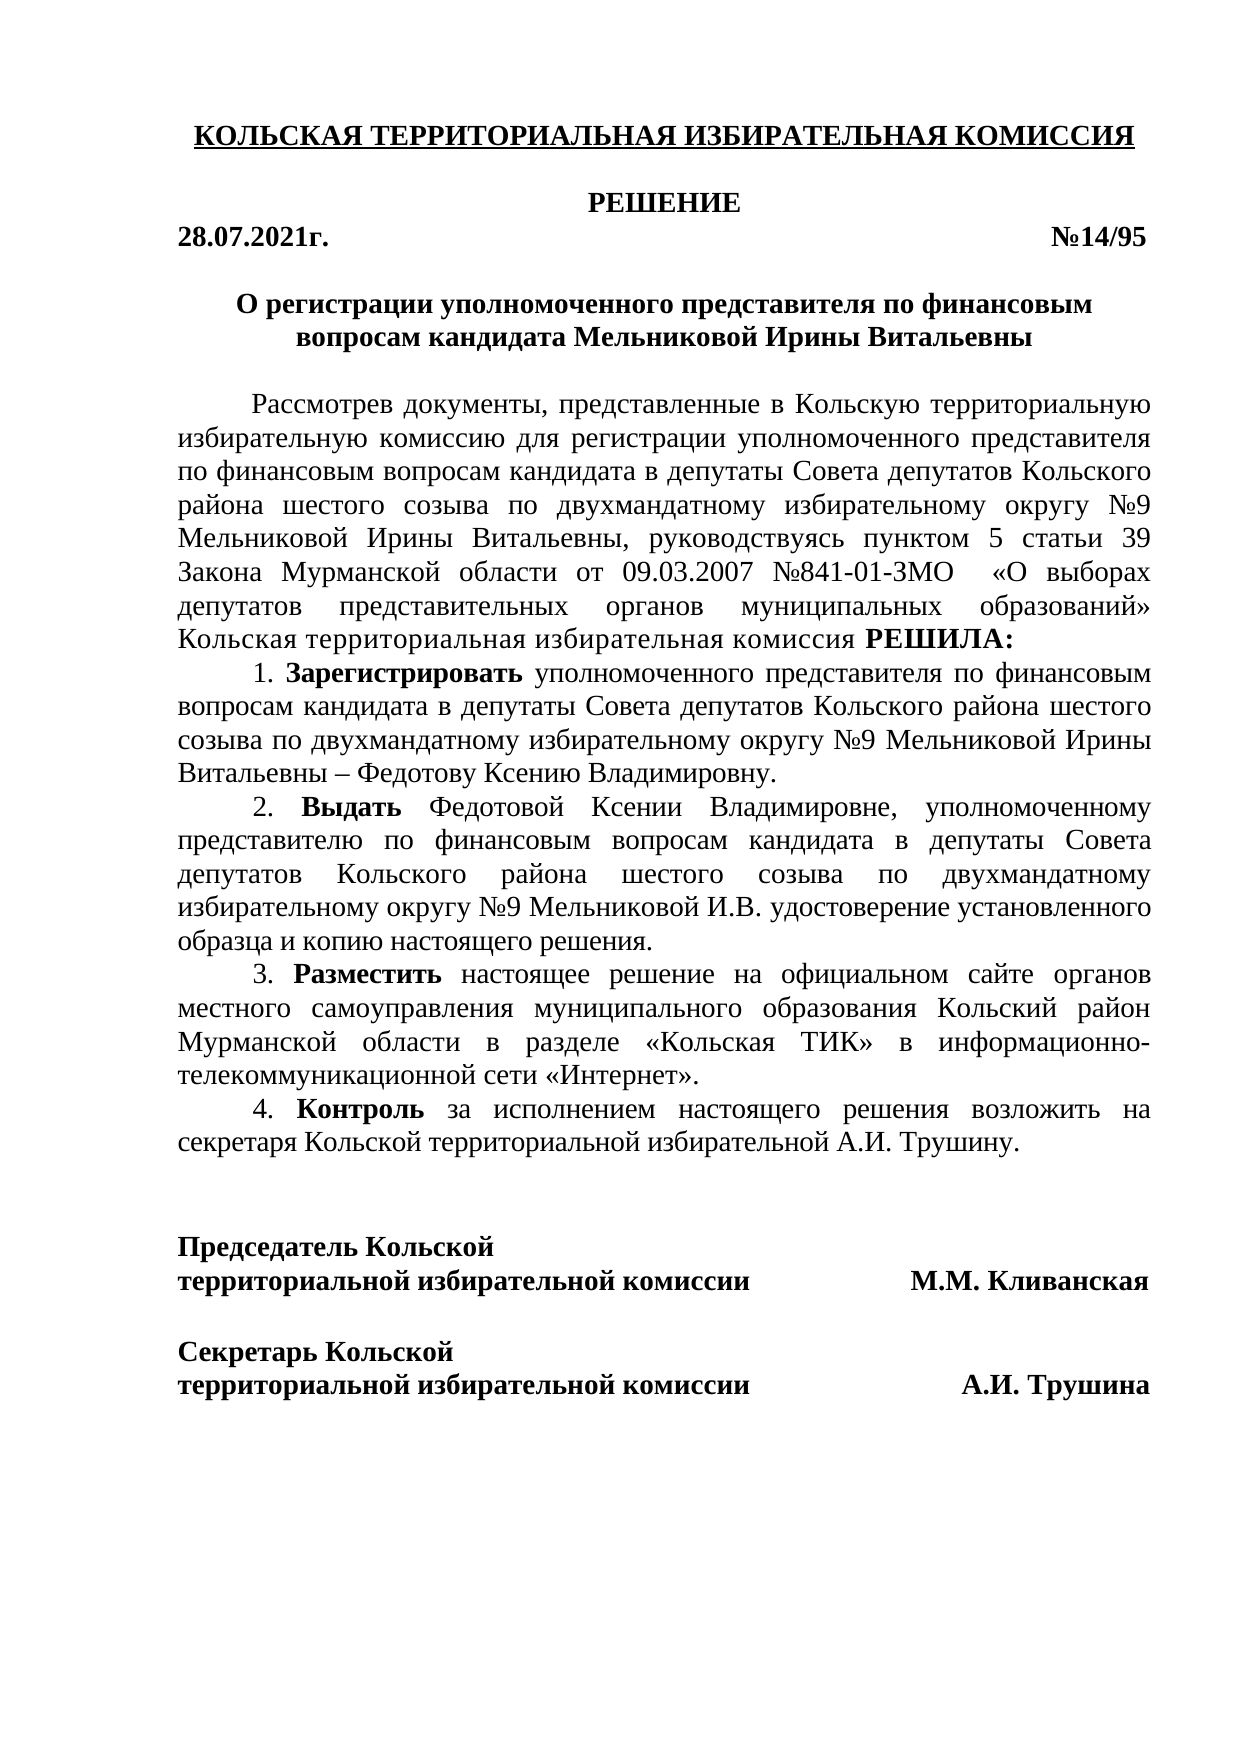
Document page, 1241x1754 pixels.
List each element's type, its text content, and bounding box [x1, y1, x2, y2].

text Рассмотрев документы, представленные в Кольскую территориальную избирательную комиссию для регистрации уполномоченного представителя по финансовым вопросам кандидата в депутаты Совета депутатов Кольского района шестого созыва по двухмандатному избирательному округу №9 Мельниковой Ирины Витальевны, руководствуясь пунктом 5 статьи 39 Закона Мурманской области от 09.03.2007 №841-01-ЗМО «О выборах депутатов представительных органов муниципальных образований» Кольская территориальная избирательная комиссия РЕШИЛА: [177, 386, 1152, 655]
subtitle КОЛЬСКАЯ ТЕРРИТОРИАЛЬНАЯ ИЗБИРАТЕЛЬНАЯ КОМИССИЯ [177, 118, 1152, 152]
text 3. Разместить настоящее решение на официальном сайте органов местного самоуправления муниципального образования Кольский район Мурманской области в разделе «Кольская ТИК» в информационно-телекоммуникационной сети «Интернет». [177, 957, 1152, 1091]
text 28.07.2021г. №14/95 [177, 219, 1152, 252]
text территориальной избирательной комиссии А.И. Трушина [177, 1367, 1152, 1401]
text 2. Выдать Федотовой Ксении Владимировне, уполномоченному представителю по финансовым вопросам кандидата в депутаты Совета депутатов Кольского района шестого созыва по двухмандатному избирательному округу №9 Мельниковой И.В. удостоверение установленного образца и копию настоящего решения. [177, 789, 1152, 957]
text территориальной избирательной комиссии М.М. Кливанская [177, 1263, 1152, 1296]
text 4. Контроль за исполнением настоящего решения возложить на секретаря Кольской территориальной избирательной А.И. Трушину. [177, 1091, 1152, 1158]
text 1. Зарегистрировать уполномоченного представителя по финансовым вопросам кандидата в депутаты Совета депутатов Кольского района шестого созыва по двухмандатному избирательному округу №9 Мельниковой Ирины Витальевны – Федотову Ксению Владимировну. [177, 655, 1152, 789]
subtitle Секретарь Кольской [177, 1334, 1152, 1367]
subtitle РЕШЕНИЕ [177, 185, 1152, 219]
subtitle Председатель Кольской [177, 1229, 1152, 1263]
text О регистрации уполномоченного представителя по финансовым вопросам кандидата Мельниковой Ирины Витальевны [177, 286, 1152, 353]
